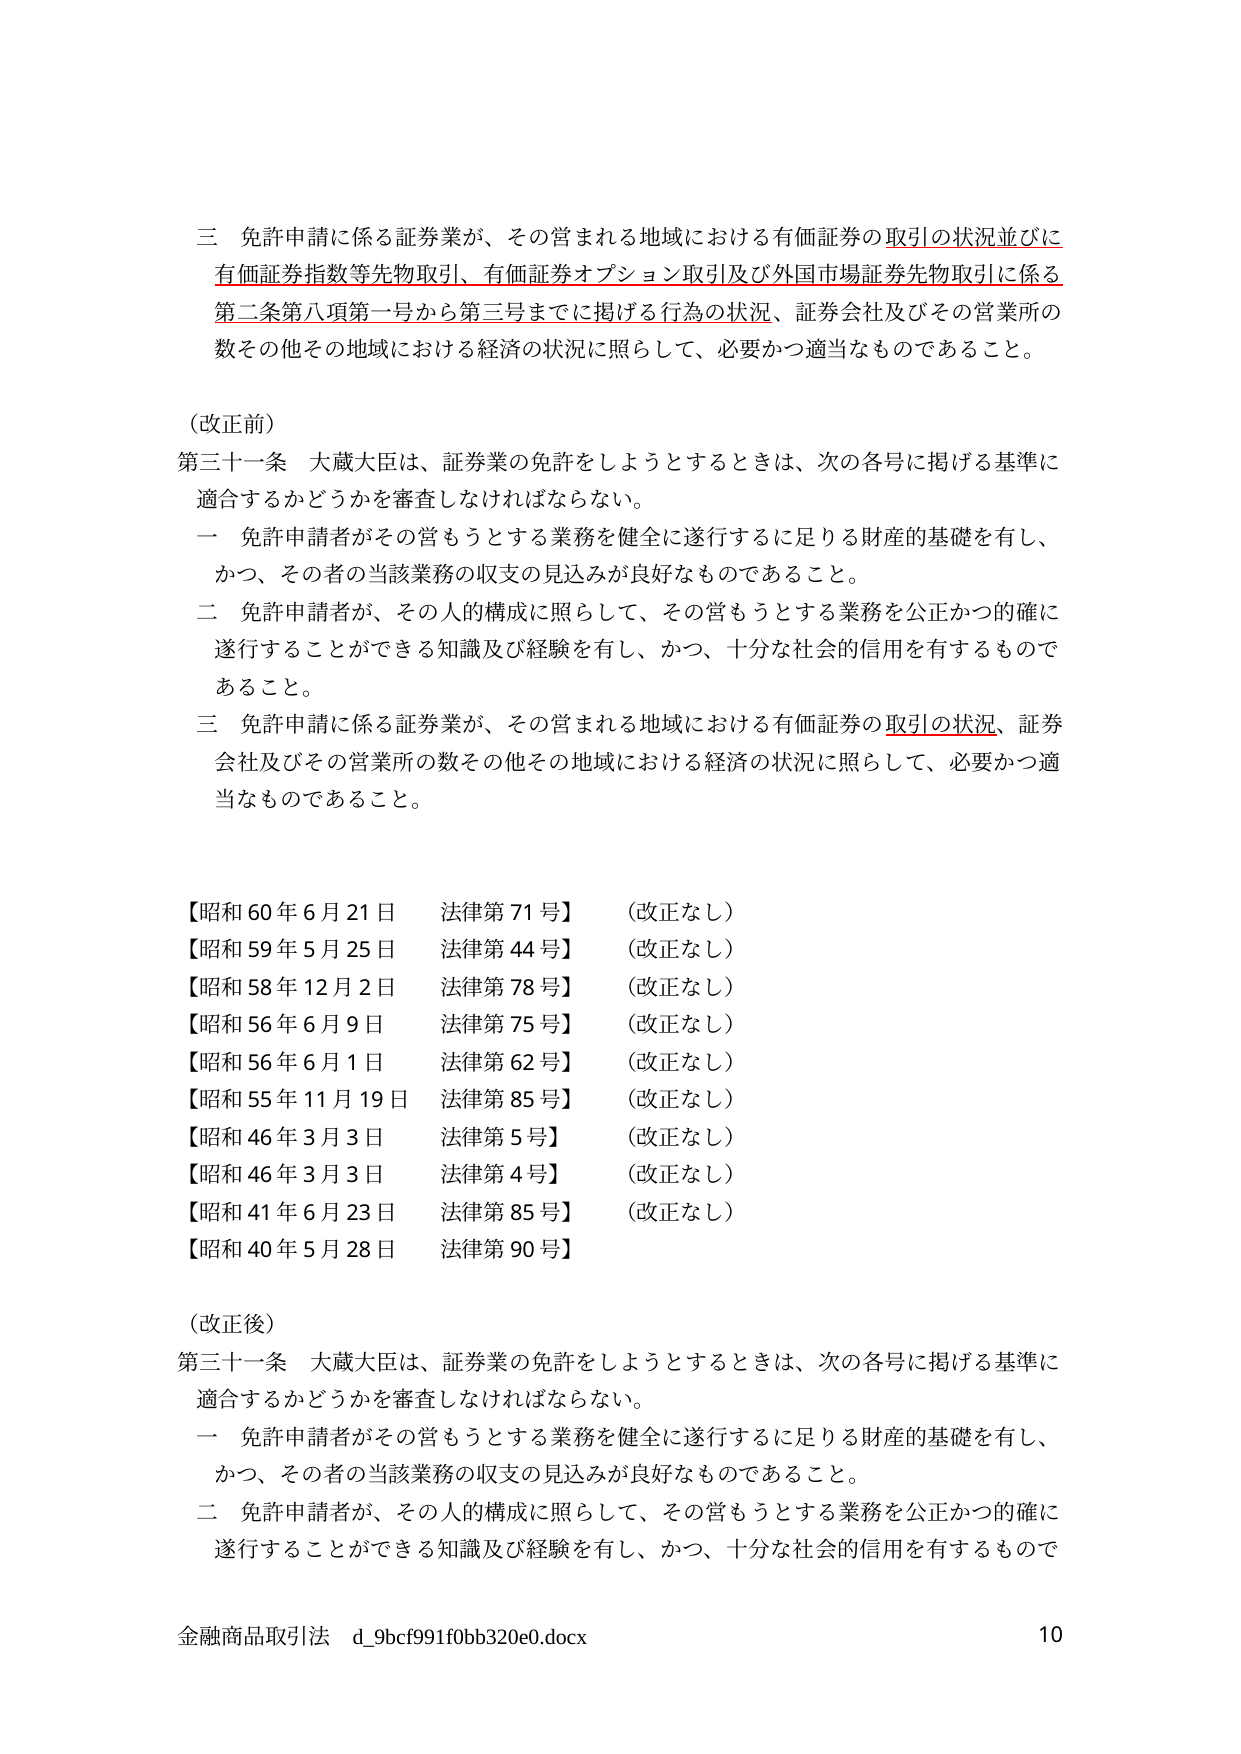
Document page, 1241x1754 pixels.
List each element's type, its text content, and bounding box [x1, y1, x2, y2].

text 【昭和40年5月28日 法律第90号】 [177, 1229, 1063, 1267]
text （改正前） [177, 404, 1063, 442]
text （改正後） [177, 1304, 1063, 1342]
text 三 免許申請に係る証券業が、その営まれる地域における有価証券の取引の状況、証券会社及びその営業所の数その他その地域における経済の状況に照らして、必要かつ適当なものであること。 [196, 704, 1063, 817]
text 一 免許申請者がその営もうとする業務を健全に遂行するに足りる財産的基礎を有し、かつ、その者の当該業務の収支の見込みが良好なものであること。 [196, 1417, 1063, 1492]
text 【昭和59年5月25日 法律第44号】 （改正なし） [177, 929, 1063, 967]
text 【昭和56年6月9日 法律第75号】 （改正なし） [177, 1004, 1063, 1042]
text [196, 1492, 1063, 1567]
text 【昭和60年6月21日 法律第71号】 （改正なし） [177, 892, 1063, 929]
text 【昭和46年3月3日 法律第4号】 （改正なし） [177, 1154, 1063, 1192]
text 第三十一条 大蔵大臣は、証券業の免許をしようとするときは、次の各号に掲げる基準に適合するかどうかを審査しなければならない。 [177, 1342, 1063, 1417]
text 三 免許申請に係る証券業が、その営まれる地域における有価証券の取引の状況並びに有価証券指数等先物取引、有価証券オプション取引及び外国市場証券先物取引に係る第二条第八項第一号から第三号までに掲げる行為の状況、証券会社及びその営業所の数その他その地域における経済の状況に照らして、必要かつ適当なものであること。 [196, 217, 1063, 367]
text 【昭和55年11月19日 法律第85号】 （改正なし） [177, 1079, 1063, 1117]
text 【昭和41年6月23日 法律第85号】 （改正なし） [177, 1192, 1063, 1229]
text 【昭和58年12月2日 法律第78号】 （改正なし） [177, 967, 1063, 1004]
text 【昭和56年6月1日 法律第62号】 （改正なし） [177, 1042, 1063, 1079]
text 二 免許申請者が、その人的構成に照らして、その営もうとする業務を公正かつ的確に遂行することができる知識及び経験を有し、かつ、十分な社会的信用を有するものであること。 [196, 592, 1063, 704]
text 一 免許申請者がその営もうとする業務を健全に遂行するに足りる財産的基礎を有し、かつ、その者の当該業務の収支の見込みが良好なものであること。 [196, 517, 1063, 592]
text 【昭和46年3月3日 法律第5号】 （改正なし） [177, 1117, 1063, 1154]
text 第三十一条 大蔵大臣は、証券業の免許をしようとするときは、次の各号に掲げる基準に適合するかどうかを審査しなければならない。 [177, 442, 1063, 517]
